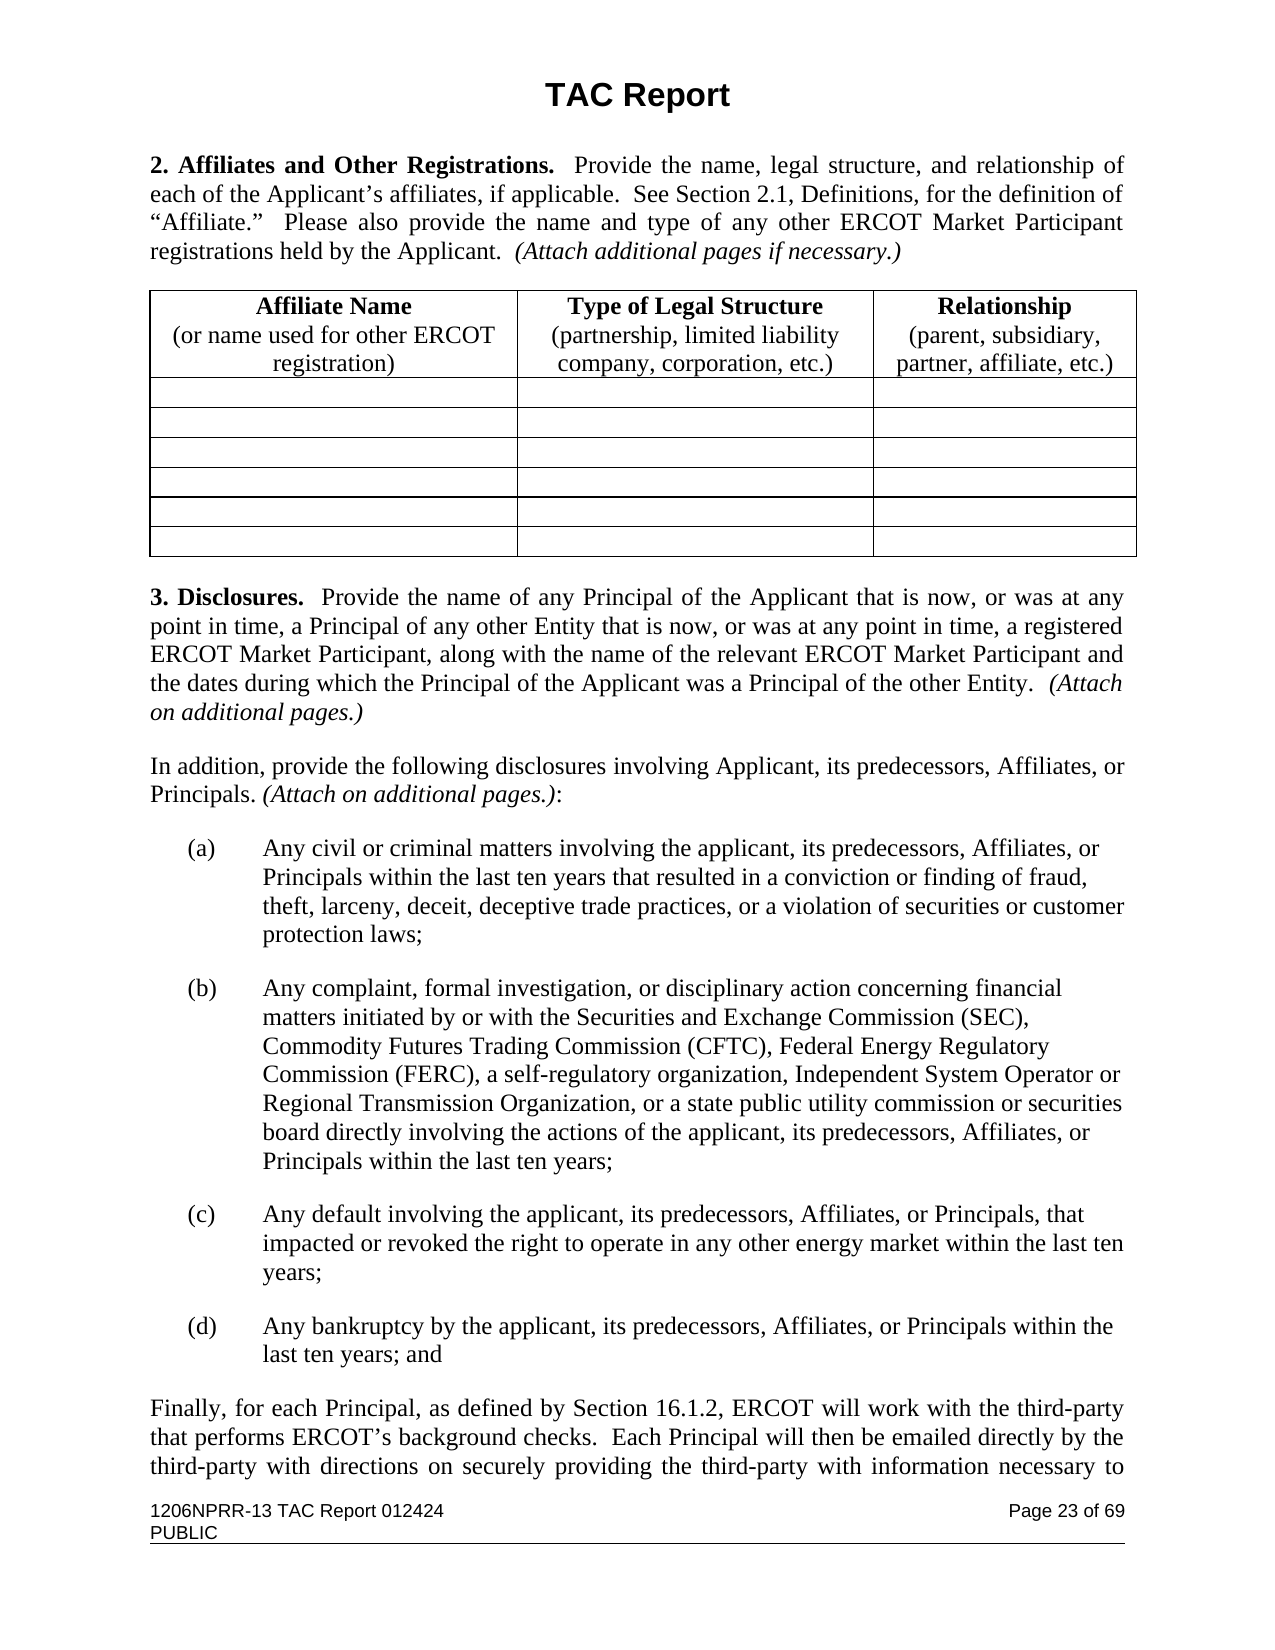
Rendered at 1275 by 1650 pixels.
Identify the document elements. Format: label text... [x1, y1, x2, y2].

table_cell [874, 378, 1136, 407]
table_cell [874, 408, 1136, 437]
table_cell [874, 498, 1136, 526]
table_header Relationship (parent, subsidiary, partner, affiliate, etc.) [874, 291, 1136, 377]
text (c) Any default involving the applicant, its predecessors, Affiliates, or Principals, that impacted or revoked the right to operate in any other energy market within the last ten years; [187, 1199, 1125, 1286]
text (d) Any bankruptcy by the applicant, its predecessors, Affiliates, or Principals within the last ten years; and [187, 1311, 1125, 1368]
table_cell [151, 438, 517, 467]
table_cell [518, 378, 873, 407]
text (a) Any civil or criminal matters involving the applicant, its predecessors, Affiliates, or Principals within the last ten years that resulted in a conviction or finding of fraud, theft, larceny, deceit, deceptive trade practices, or a violation of securities or customer protection laws; [187, 833, 1125, 948]
table_header Type of Legal Structure (partnership, limited liability company, corporation, etc.) [518, 291, 873, 377]
table_header Affiliate Name (or name used for other ERCOT registration) [151, 291, 517, 377]
table_cell [874, 468, 1136, 496]
table_cell [151, 498, 517, 526]
text (b) Any complaint, formal investigation, or disciplinary action concerning financial matters initiated by or with the Securities and Exchange Commission (SEC), Commodity Futures Trading Commission (CFTC), Federal Energy Regulatory Commission (FERC), a self-regulatory organization, Independent System Operator or Regional Transmission Organization, or a state public utility commission or securities board directly involving the actions of the applicant, its predecessors, Affiliates, or Principals within the last ten years; [187, 973, 1125, 1174]
table_cell [518, 527, 873, 556]
table_cell [151, 408, 517, 437]
table_cell [151, 527, 517, 556]
text 3. Disclosures. Provide the name of any Principal of the Applicant that is now, or was at any point in time, a Principal of any other Entity that is now, or was at any point in time, a registered ERCOT Market Participant, along with the name of the relevant ERCOT Market Participant and the dates during which the Principal of the Applicant was a Principal of the other Entity. (Attach on additional pages.) [150, 582, 1125, 726]
table_cell [874, 438, 1136, 467]
table_cell [874, 527, 1136, 556]
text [150, 1393, 1125, 1479]
text 2. Affiliates and Other Registrations. Provide the name, legal structure, and relationship of each of the Applicant’s affiliates, if applicable. See Section 2.1, Definitions, for the definition of “Affiliate.” Please also provide the name and type of any other ERCOT Market Participant registrations held by the Applicant. (Attach additional pages if necessary.) [150, 150, 1125, 265]
table_cell [518, 468, 873, 496]
table_cell [518, 438, 873, 467]
table_cell [518, 498, 873, 526]
table_cell [151, 378, 517, 407]
table_cell [151, 468, 517, 496]
table_cell [518, 408, 873, 437]
text In addition, provide the following disclosures involving Applicant, its predecessors, Affiliates, or Principals. (Attach on additional pages.): [150, 751, 1125, 808]
